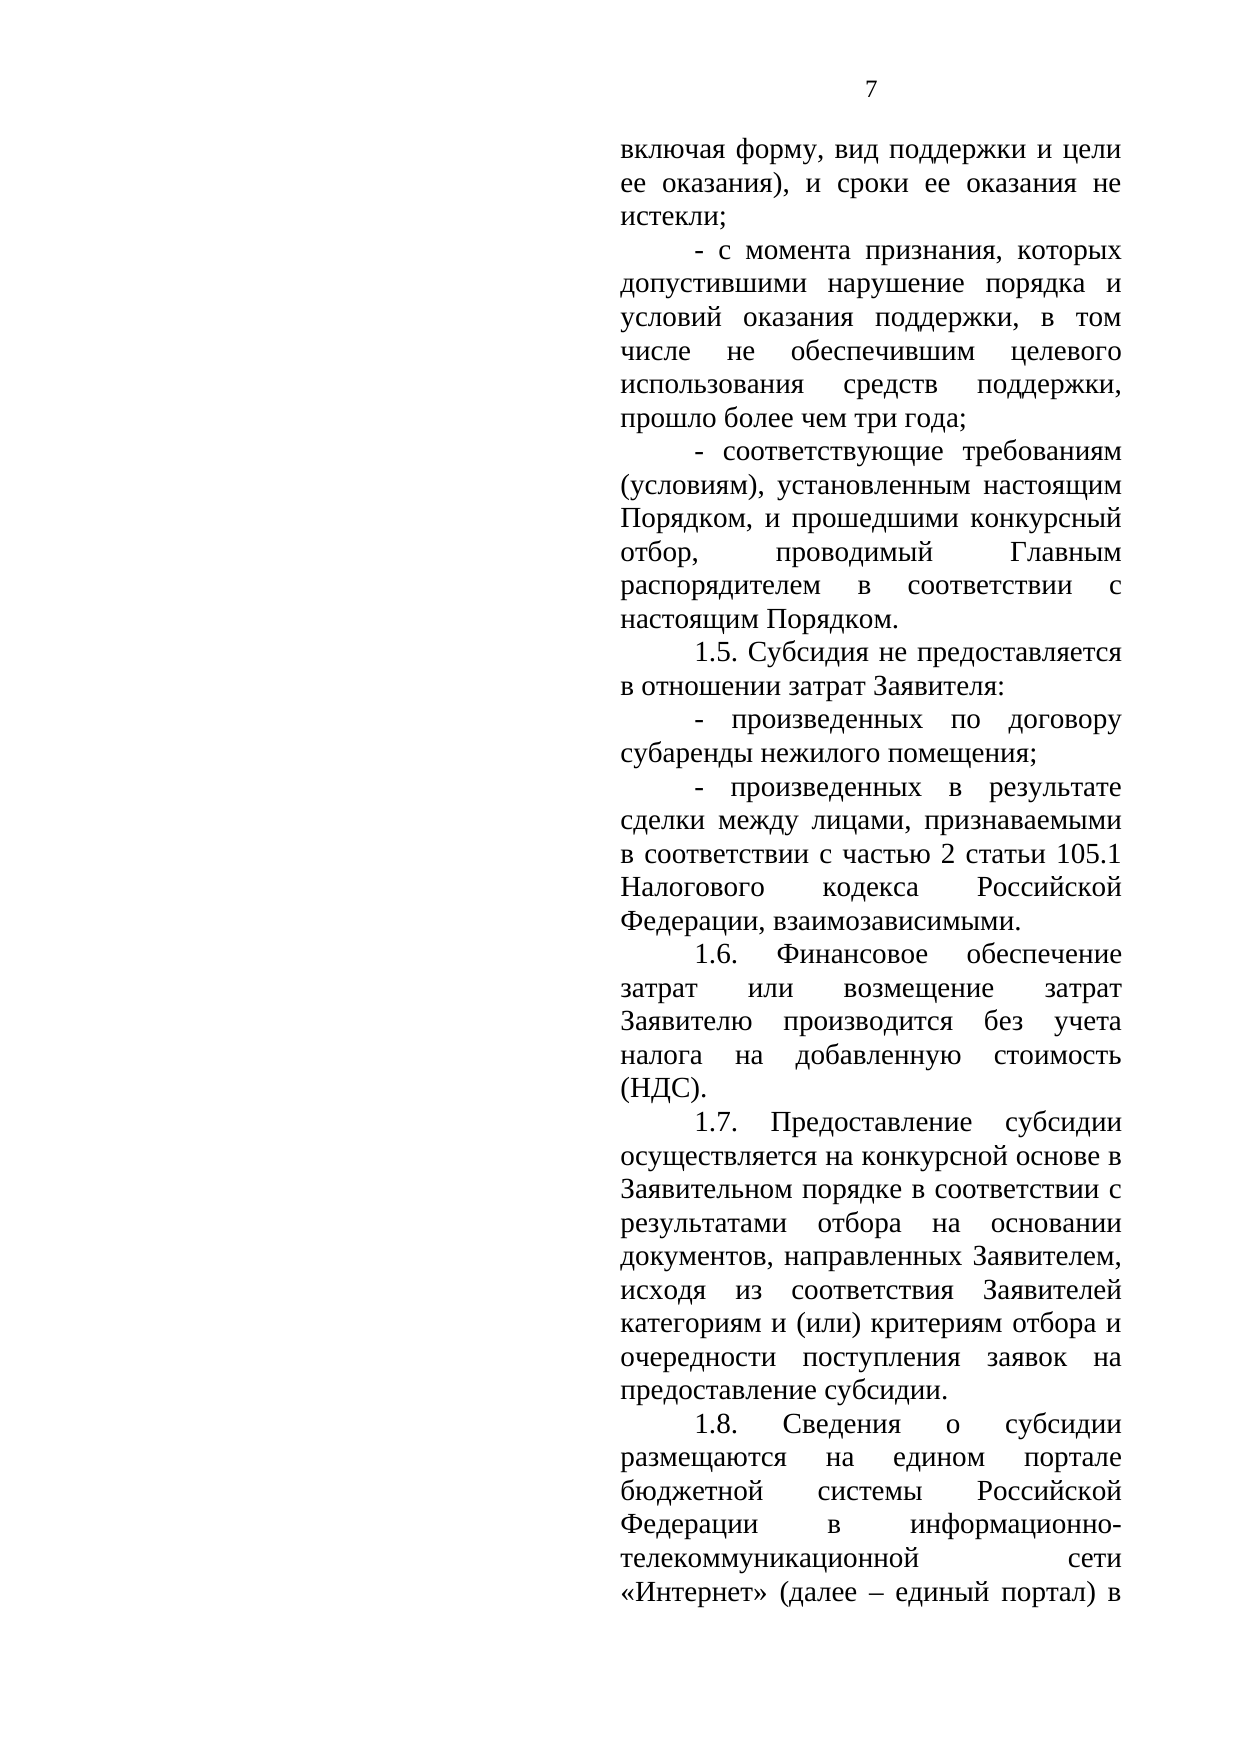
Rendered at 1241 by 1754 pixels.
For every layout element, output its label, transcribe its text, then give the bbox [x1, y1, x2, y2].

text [620, 1406, 1122, 1607]
text - произведенных по договору субаренды нежилого помещения; [620, 702, 1122, 769]
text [620, 131, 1122, 232]
text - произведенных в результате сделки между лицами, признаваемыми в соответствии с частью 2 статьи 105.1 Налогового кодекса Российской Федерации, взаимозависимыми. [620, 769, 1122, 936]
text 1.6. Финансовое обеспечение затрат или возмещение затрат Заявителю производится без учета налога на добавленную стоимость (НДС). [620, 936, 1122, 1104]
text 1.7. Предоставление субсидии осуществляется на конкурсной основе в Заявительном порядке в соответствии с результатами отбора на основании документов, направленных Заявителем, исходя из соответствия Заявителей категориям и (или) критериям отбора и очередности поступления заявок на предоставление субсидии. [620, 1104, 1122, 1406]
text 1.5. Субсидия не предоставляется в отношении затрат Заявителя: [620, 634, 1122, 702]
text - соответствующие требованиям (условиям), установленным настоящим Порядком, и прошедшими конкурсный отбор, проводимый Главным распорядителем в соответствии с настоящим Порядком. [620, 433, 1122, 634]
text - с момента признания, которых допустившими нарушение порядка и условий оказания поддержки, в том числе не обеспечившим целевого использования средств поддержки, прошло более чем три года; [620, 232, 1122, 433]
